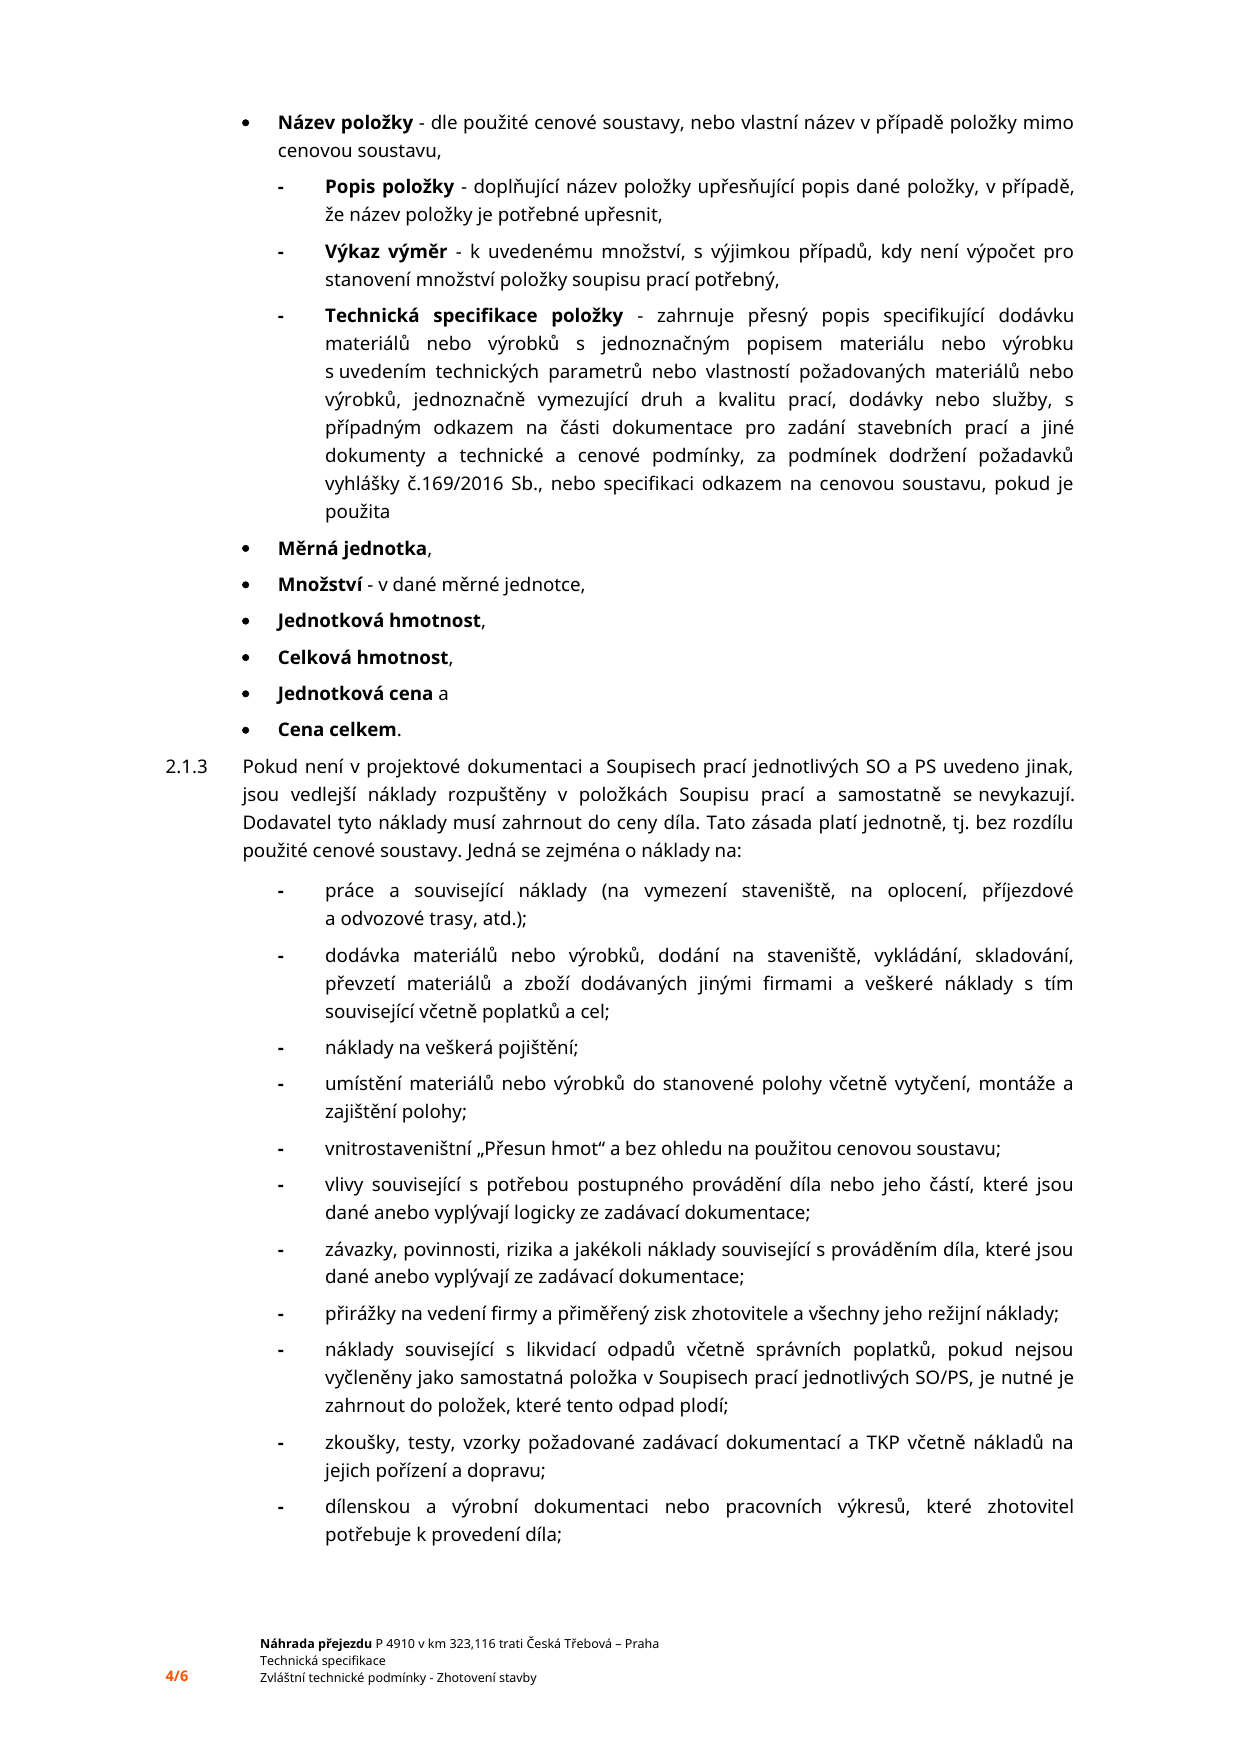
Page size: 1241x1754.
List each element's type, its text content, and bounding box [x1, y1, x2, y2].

text náklady související s likvidací odpadů včetně správních poplatků, pokud nejsou vyčleněny jako samostatná položka v Soupisech prací jednotlivých SO/PS, je nutné je zahrnout do položek, které tento odpad plodí; [278, 1337, 1075, 1418]
text Výkaz výměr - k uvedenému množství, s výjimkou případů, kdy není výpočet pro stanovení množství položky soupisu prací potřebný, [278, 238, 1075, 292]
text dílenskou a výrobní dokumentaci nebo pracovních výkresů, které zhotovitel potřebuje k provedení díla; [278, 1493, 1075, 1547]
text práce a související náklady (na vymezení staveniště, na oplocení, příjezdové a odvozové trasy, atd.); [278, 878, 1075, 931]
text Měrná jednotka, [242, 535, 1075, 560]
text vnitrostaveništní „Přesun hmot“ a bez ohledu na použitou cenovou soustavu; [278, 1135, 1075, 1161]
text Technická specifikace položky - zahrnuje přesný popis specifikující dodávku materiálů nebo výrobků s jednoznačným popisem materiálu nebo výrobku s uvedením technických parametrů nebo vlastností požadovaných materiálů nebo výrobků, jednoznačně vymezující druh a kvalitu prací, dodávky nebo služby, s případným odkazem na části dokumentace pro zadání stavebních prací a jiné dokumenty a technické a cenové podmínky, za podmínek dodržení požadavků vyhlášky č.169/2016 Sb., nebo specifikaci odkazem na cenovou soustavu, pokud je použita [278, 302, 1075, 524]
text Celková hmotnost, [242, 644, 1075, 669]
text umístění materiálů nebo výrobků do stanovené polohy včetně vytyčení, montáže a zajištění polohy; [278, 1071, 1075, 1124]
text Množství - v dané měrné jednotce, [242, 571, 1075, 597]
text Pokud není v projektové dokumentaci a Soupisech prací jednotlivých SO a PS uvedeno jinak, jsou vedlejší náklady rozpuštěny v položkách Soupisu prací a samostatně se nevykazují. Dodavatel tyto náklady musí zahrnout do ceny díla. Tato zásada platí jednotně, tj. bez rozdílu použité cenové soustavy. Jedná se zejména o náklady na: [165, 753, 1075, 863]
text přirážky na vedení firmy a přiměřený zisk zhotovitele a všechny jeho režijní náklady; [278, 1300, 1075, 1326]
text Název položky - dle použité cenové soustavy, nebo vlastní název v případě položky mimo cenovou soustavu, [242, 109, 1075, 163]
text vlivy související s potřebou postupného provádění díla nebo jeho částí, které jsou dané anebo vyplývají logicky ze zadávací dokumentace; [278, 1171, 1075, 1225]
text náklady na veškerá pojištění; [278, 1034, 1075, 1060]
text Cena celkem. [242, 717, 1075, 742]
text dodávka materiálů nebo výrobků, dodání na staveniště, vykládání, skladování, převzetí materiálů a zboží dodávaných jinými firmami a veškeré náklady s tím související včetně poplatků a cel; [278, 942, 1075, 1023]
text Popis položky - doplňující název položky upřesňující popis dané položky, v případě, že název položky je potřebné upřesnit, [278, 174, 1075, 227]
text Jednotková hmotnost, [242, 608, 1075, 633]
text zkoušky, testy, vzorky požadované zadávací dokumentací a TKP včetně nákladů na jejich pořízení a dopravu; [278, 1429, 1075, 1482]
text závazky, povinnosti, rizika a jakékoli náklady související s prováděním díla, které jsou dané anebo vyplývají ze zadávací dokumentace; [278, 1236, 1075, 1289]
text Jednotková cena a [242, 680, 1075, 706]
